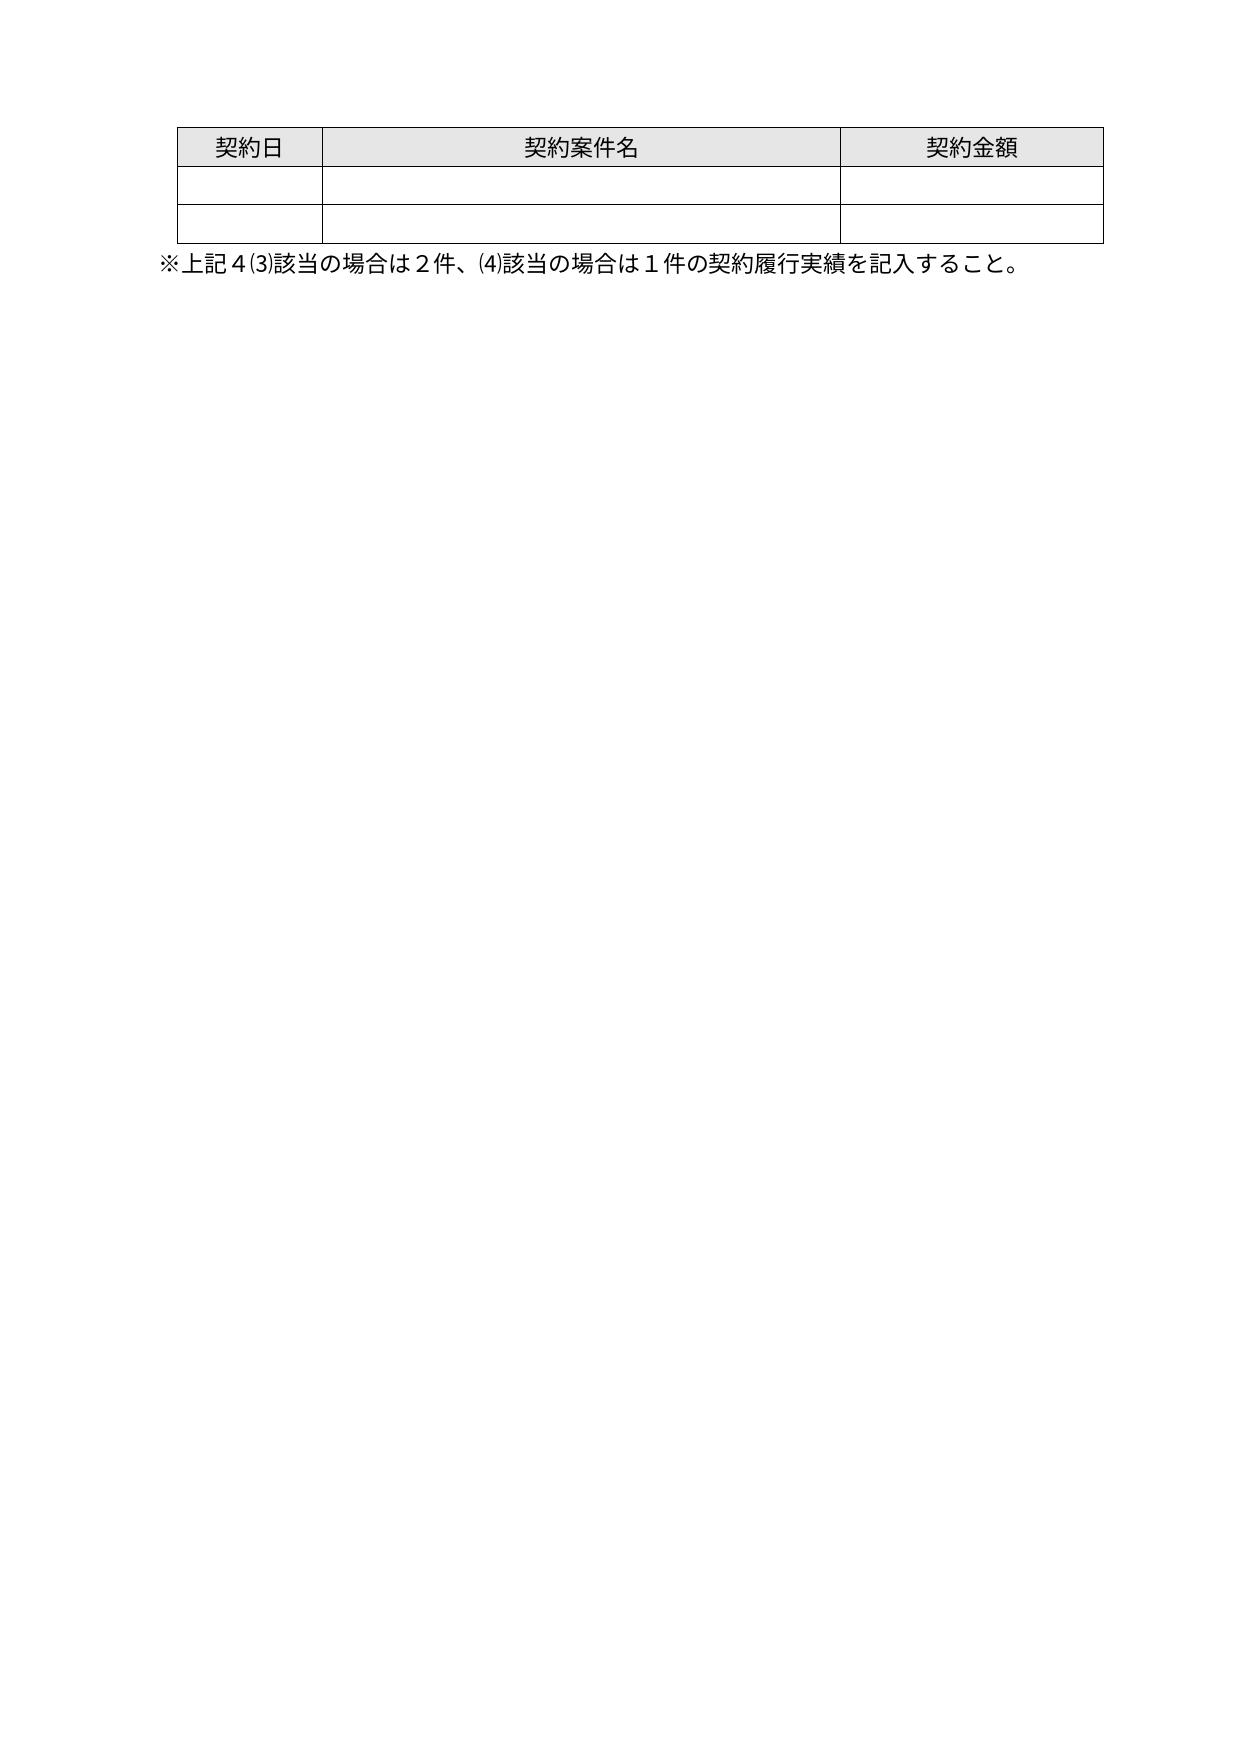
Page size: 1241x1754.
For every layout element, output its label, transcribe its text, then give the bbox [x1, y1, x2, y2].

text ※上記４⑶該当の場合は２件、⑷該当の場合は１件の契約履行実績を記入すること。 [136, 244, 1104, 281]
table_cell [178, 167, 322, 204]
table_header 契約日 [178, 128, 322, 166]
table_cell [841, 205, 1103, 243]
table_cell [178, 205, 322, 243]
table_header 契約案件名 [323, 128, 840, 166]
table_cell [841, 167, 1103, 204]
table_cell [323, 205, 840, 243]
table_cell [323, 167, 840, 204]
table_header 契約金額 [841, 128, 1103, 166]
